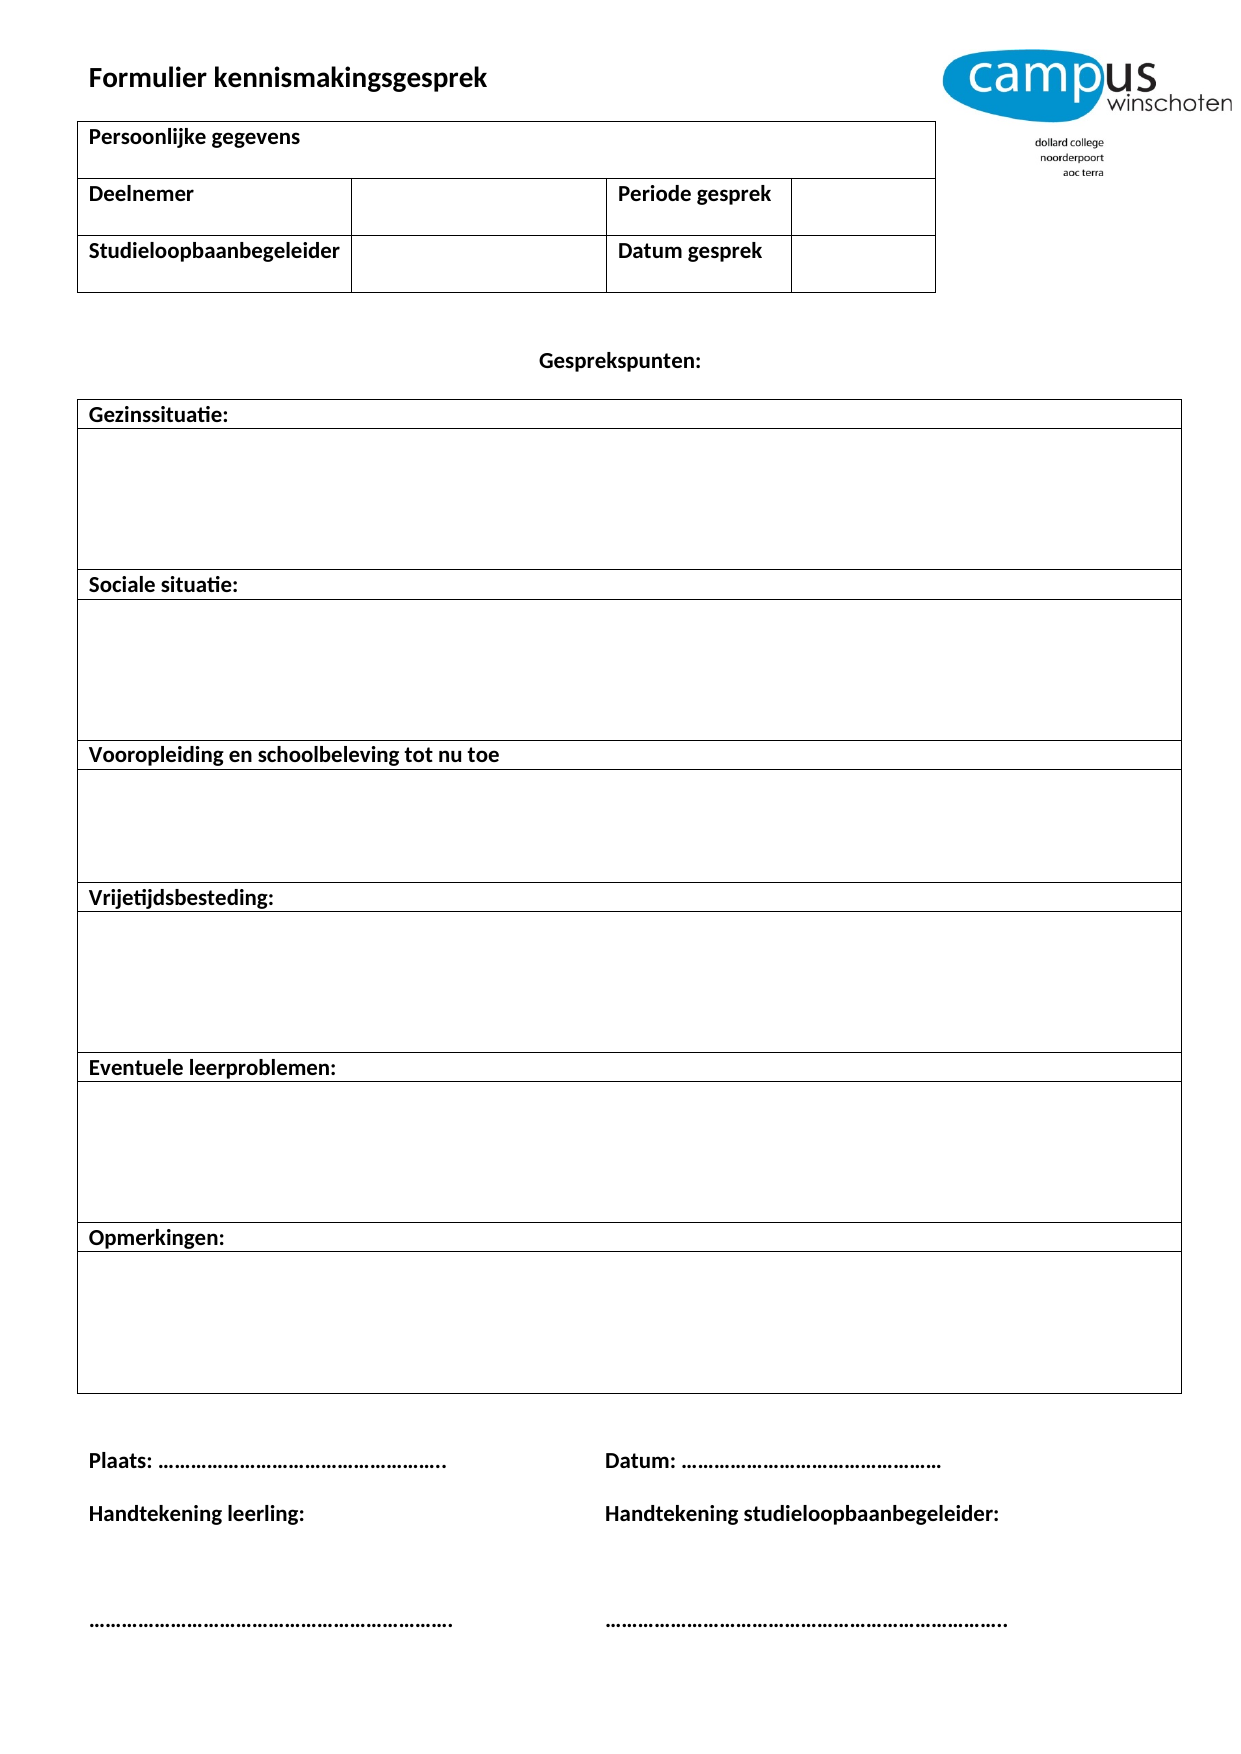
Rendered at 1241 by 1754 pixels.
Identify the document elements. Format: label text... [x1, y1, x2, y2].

table_cell [78, 429, 1181, 569]
table_cell Sociale situatie: [78, 570, 1181, 598]
table_header Persoonlijke gegevens [78, 122, 935, 178]
table_cell [352, 236, 606, 292]
table_cell Vooropleiding en schoolbeleving tot nu toe [78, 741, 1181, 769]
table_cell Datum gesprek [607, 236, 791, 292]
text Formulier kennismakingsgesprek [89, 59, 1152, 95]
text Plaats: …………………………………………….. Datum: ………………………………………… [89, 1446, 1152, 1474]
table_cell Periode gesprek [607, 179, 791, 235]
table_cell [792, 236, 935, 292]
table_cell Eventuele leerproblemen: [78, 1053, 1181, 1081]
table_cell [78, 912, 1181, 1052]
table_cell [78, 1082, 1181, 1222]
table_cell Vrijetijdsbesteding: [78, 883, 1181, 911]
table_cell [78, 1252, 1181, 1392]
table_cell Deelnemer [78, 179, 351, 235]
table_cell Studieloopbaanbegeleider [78, 236, 351, 292]
table_cell [78, 600, 1181, 739]
table_header Gezinssituatie: [78, 400, 1181, 428]
table_cell [792, 179, 935, 235]
picture [942, 49, 1232, 176]
table_cell [78, 770, 1181, 882]
table_cell Opmerkingen: [78, 1223, 1181, 1251]
text Handtekening leerling: Handtekening studieloopbaanbegeleider: [89, 1499, 1152, 1527]
table_cell [352, 179, 606, 235]
text …………………………………………………………. ……………………………………………………………….. [89, 1606, 1152, 1633]
text Gesprekspunten: [89, 346, 1152, 374]
